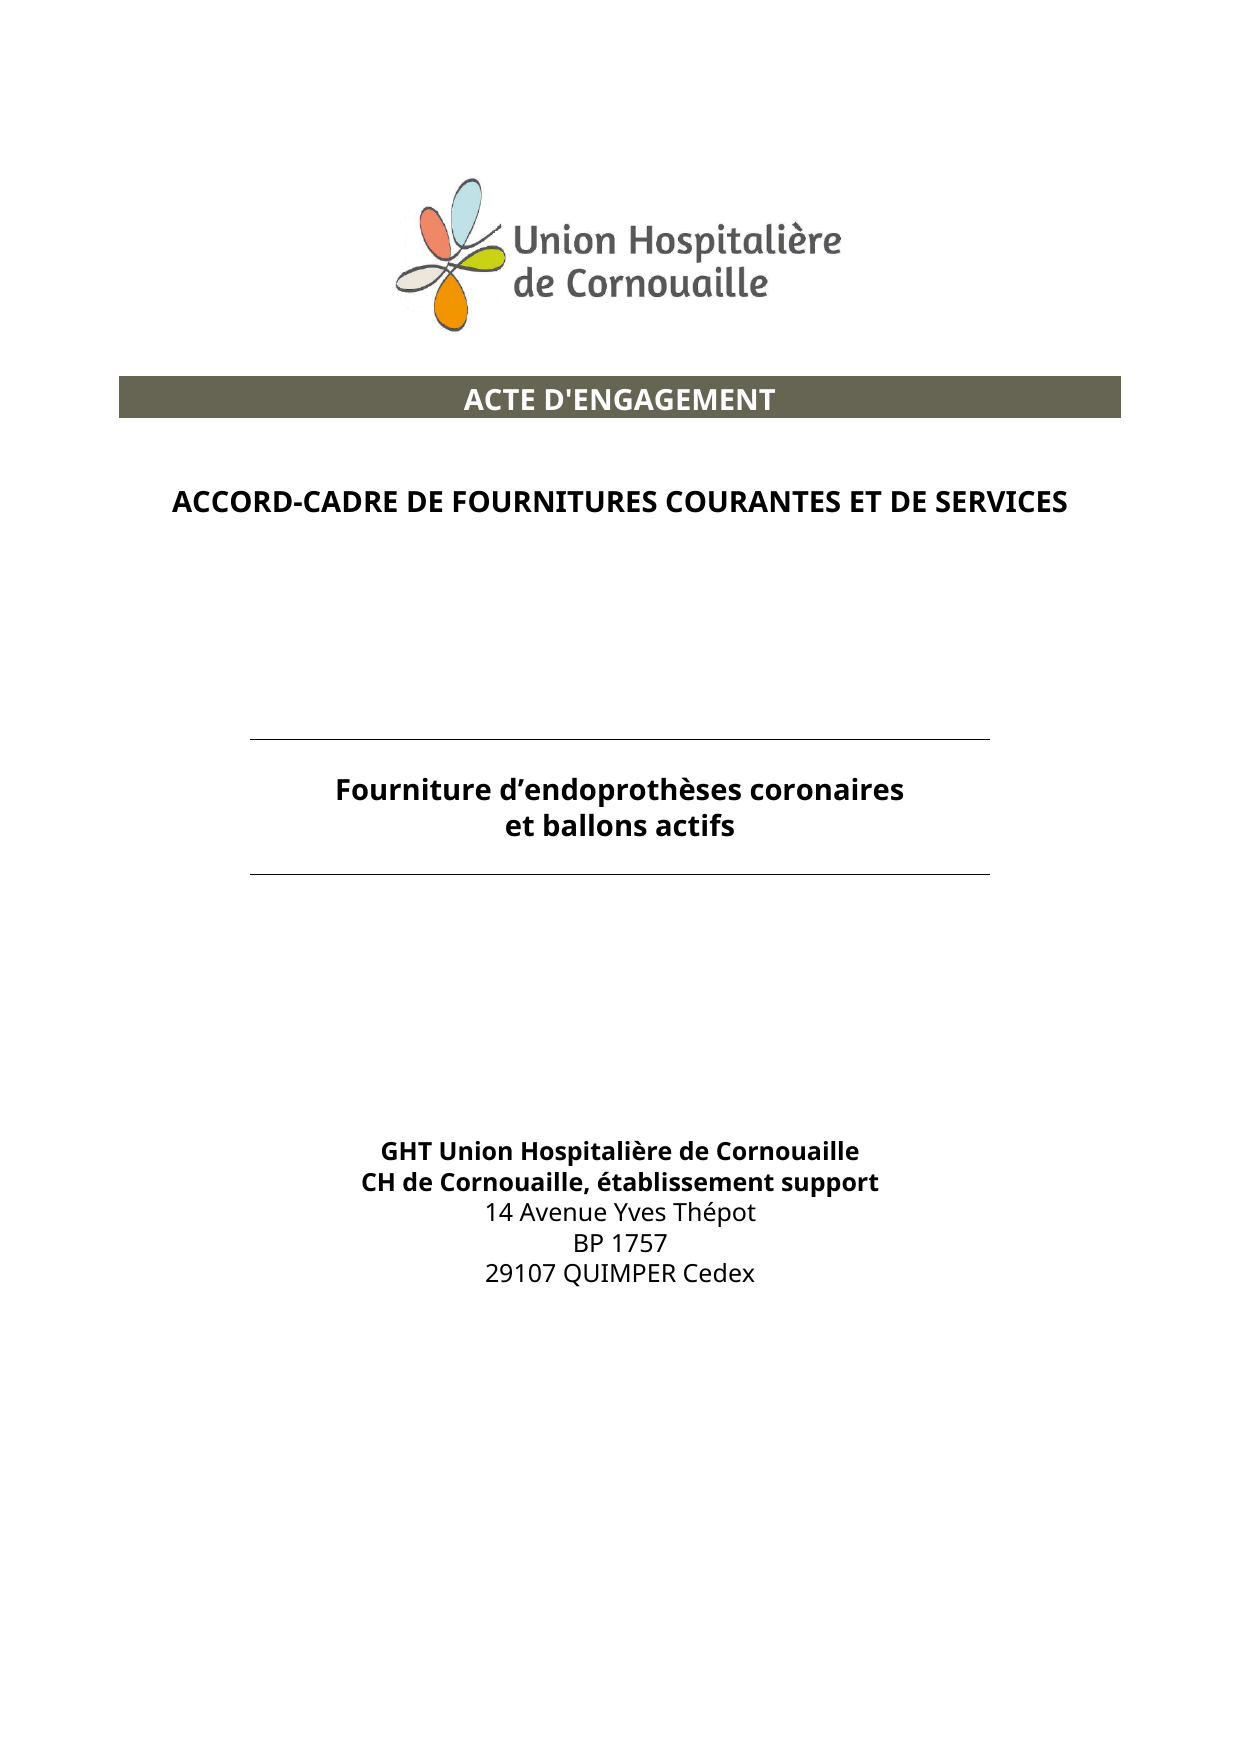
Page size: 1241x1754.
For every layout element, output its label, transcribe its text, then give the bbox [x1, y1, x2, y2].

text ACCORD-CADRE DE FOURNITURES COURANTES ET DE SERVICES [119, 481, 1121, 521]
text GHT Union Hospitalière de Cornouaille [119, 1136, 1121, 1166]
text 29107 QUIMPER Cedex [119, 1258, 1121, 1289]
text 14 Avenue Yves Thépot [119, 1197, 1121, 1228]
text CH de Cornouaille, établissement support [119, 1166, 1121, 1197]
picture [393, 174, 844, 334]
table_header Fourniture d’endoprothèses coronaires et ballons actifs [250, 740, 989, 874]
table_header ACTE D'ENGAGEMENT [119, 376, 1121, 418]
text BP 1757 [119, 1228, 1121, 1258]
